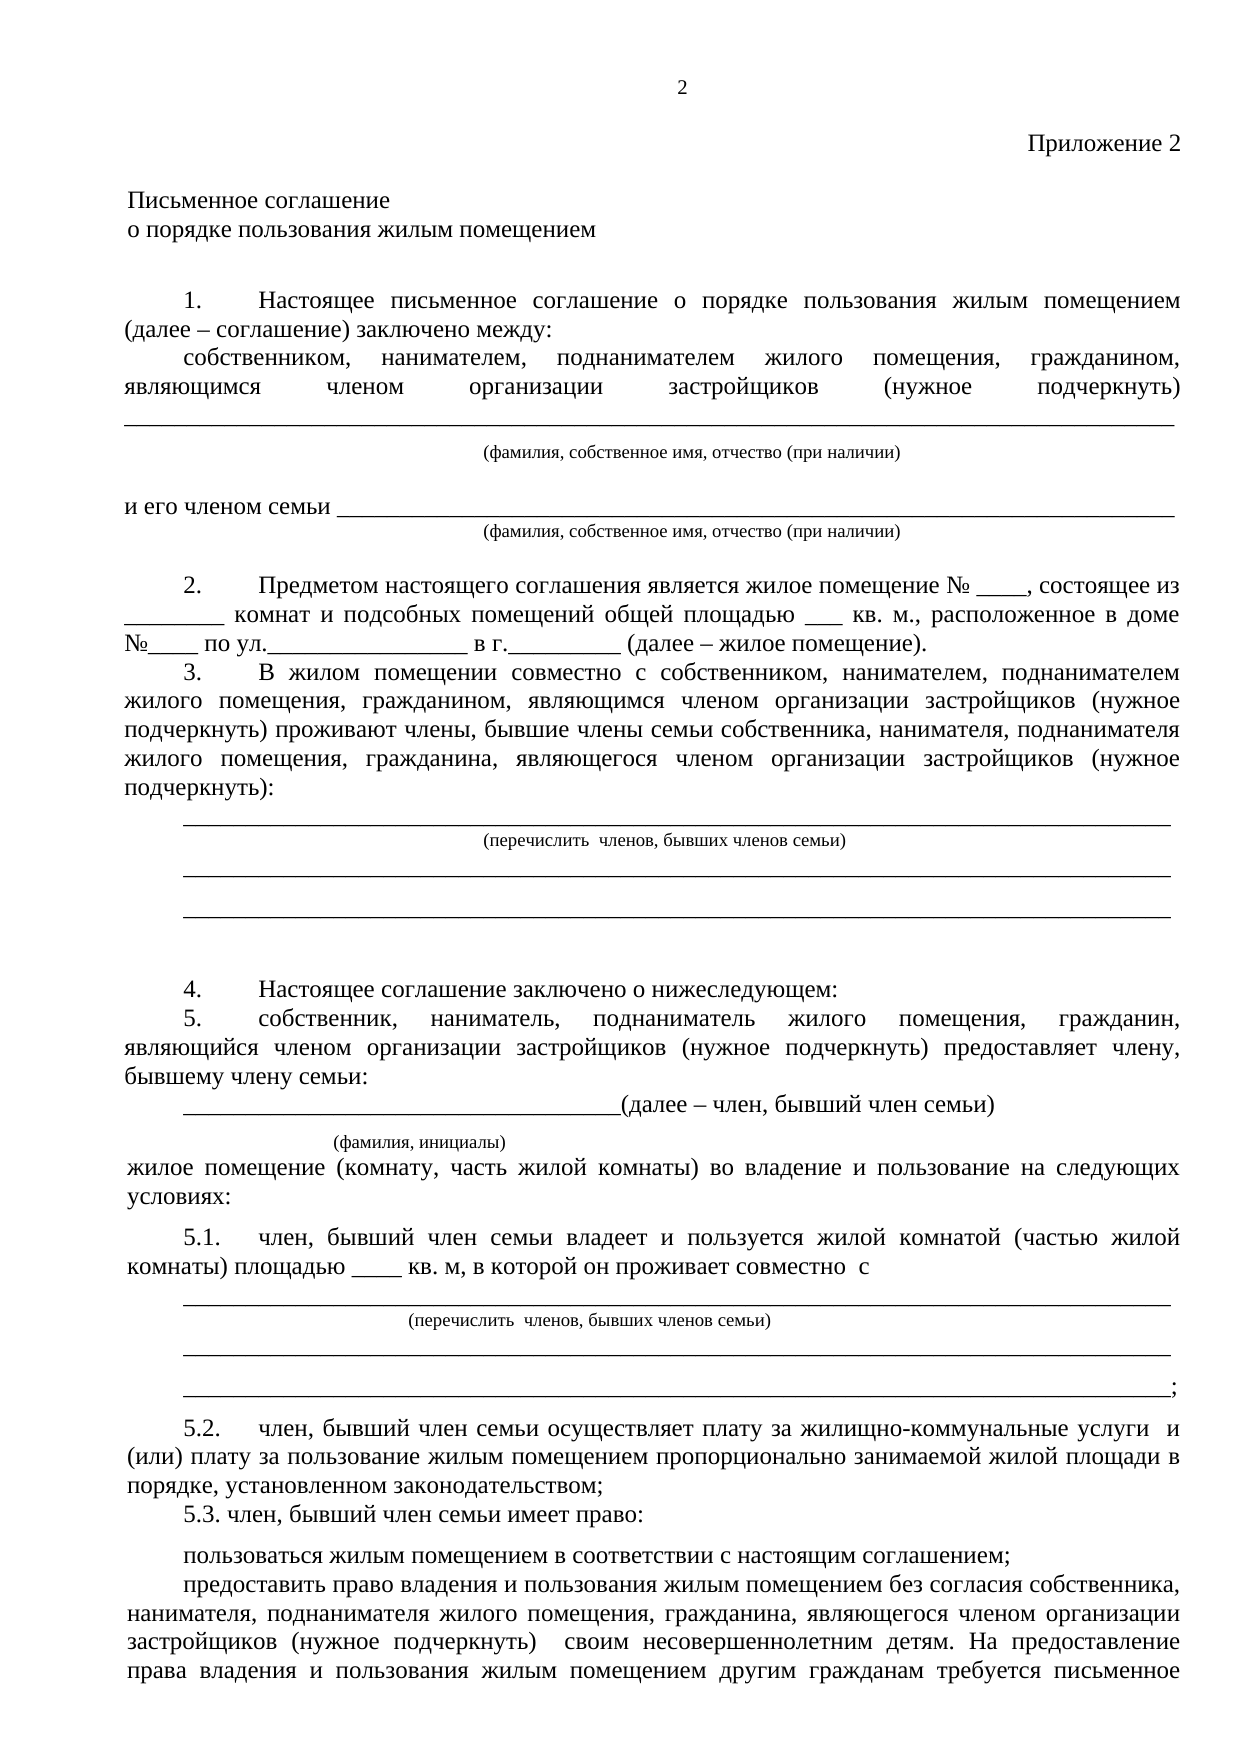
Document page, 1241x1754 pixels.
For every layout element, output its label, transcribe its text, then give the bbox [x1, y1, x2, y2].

text 5.3. член, бывший член семьи имеет право: [127, 1499, 1181, 1528]
text (перечислить членов, бывших членов семьи) [408, 829, 1181, 851]
text Приложение 2 [183, 128, 1181, 157]
text (фамилия, собственное имя, отчество (при наличии) [408, 520, 1181, 542]
text (фамилия, собственное имя, отчество (при наличии) [352, 441, 1181, 463]
text о порядке пользования жилым помещением [127, 214, 1181, 244]
text _______________________________________________________________________________; [127, 1371, 1181, 1400]
text _______________________________________________________________________________ [183, 892, 1181, 921]
text пользоваться жилым помещением в соответствии с настоящим соглашением; [127, 1540, 1181, 1569]
list Настоящее письменное соглашение о порядке пользования жилым помещением (далее – соглашение) заключено между: [124, 285, 1181, 342]
list член, бывший член семьи владеет и пользуется жилой комнатой (частью жилой комнаты) площадью ____ кв. м, в которой он проживает совместно с [127, 1222, 1181, 1280]
list Предметом настоящего соглашения является жилое помещение № ____, состоящее из ________ комнат и подсобных помещений общей площадью ___ кв. м., расположенное в доме №____ по ул.________________ в г._________ (далее – жилое помещение). [124, 571, 1181, 657]
list В жилом помещении совместно с собственником, нанимателем, поднанимателем жилого помещения, гражданином, являющимся членом организации застройщиков (нужное подчеркнуть) проживают члены, бывшие члены семьи собственника, нанимателя, поднанимателя жилого помещения, гражданина, являющегося членом организации застройщиков (нужное подчеркнуть): [124, 657, 1181, 801]
text _______________________________________________________________________________ [127, 1330, 1181, 1359]
text _______________________________________________________________________________ [183, 851, 1181, 879]
text и его членом семьи ___________________________________________________________________ [124, 491, 1181, 520]
text жилое помещение (комнату, часть жилой комнаты) во владение и пользование на следующих условиях: [127, 1152, 1181, 1210]
text собственником, нанимателем, поднанимателем жилого помещения, гражданином, являющимся членом организации застройщиков (нужное подчеркнуть) ____________________________________________________________________________________ [124, 342, 1181, 429]
list член, бывший член семьи осуществляет плату за жилищно-коммунальные услуги и (или) плату за пользование жилым помещением пропорционально занимаемой жилой площади в порядке, установленном законодательством; [127, 1413, 1181, 1499]
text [127, 1569, 1181, 1684]
text ___________________________________(далее – член, бывший член семьи) [183, 1089, 1181, 1118]
text _______________________________________________________________________________ [127, 1280, 1181, 1309]
text _______________________________________________________________________________ [183, 801, 1181, 829]
list собственник, наниматель, поднаниматель жилого помещения, гражданин, являющийся членом организации застройщиков (нужное подчеркнуть) предоставляет члену, бывшему члену семьи: [124, 1003, 1181, 1089]
text (перечислить членов, бывших членов семьи) [277, 1309, 1181, 1330]
list Настоящее соглашение заключено о нижеследующем: [124, 974, 1181, 1003]
text Письменное соглашение [127, 185, 1181, 214]
text (фамилия, инициалы) [258, 1131, 1181, 1152]
